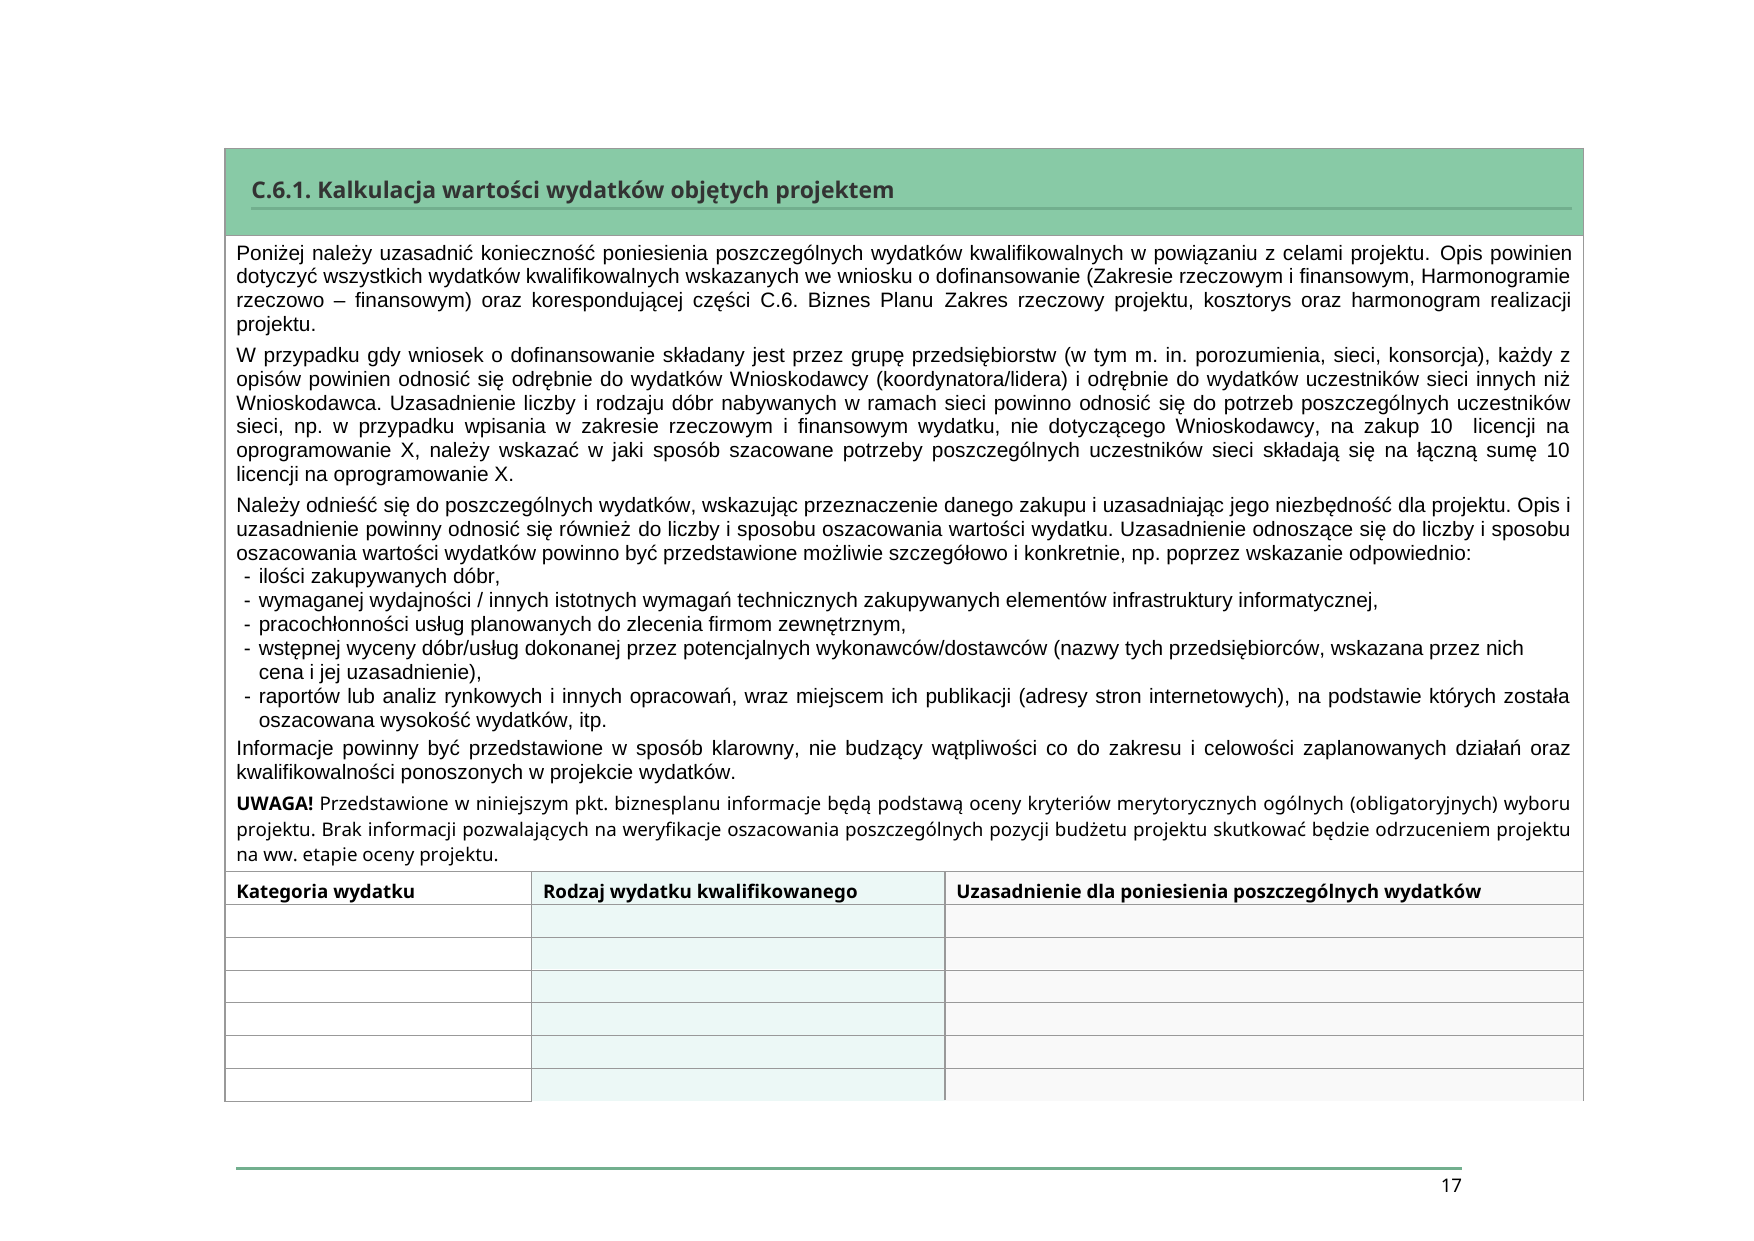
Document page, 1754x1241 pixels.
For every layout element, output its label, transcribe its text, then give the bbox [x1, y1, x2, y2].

table_cell [532, 938, 944, 969]
table_cell [532, 1069, 945, 1101]
table_cell [226, 971, 531, 1002]
table_cell [946, 938, 1583, 969]
table_cell [226, 1069, 531, 1101]
table_cell Poniżej należy uzasadnić konieczność poniesienia poszczególnych wydatków kwalifikowalnych w powiązaniu z celami projektu. Opis powinien dotyczyć wszystkich wydatków kwalifikowalnych wskazanych we wniosku o dofinansowanie (Zakresie rzeczowym i finansowym, Harmonogramie rzeczowo – finansowym) oraz korespondującej części C.6. Biznes Planu Zakres rzeczowy projektu, kosztorys oraz harmonogram realizacji projektu. W przypadku gdy wniosek o dofinansowanie składany jest przez grupę przedsiębiorstw (w tym m. in. porozumienia, sieci, konsorcja), każdy z opisów powinien odnosić się odrębnie do wydatków Wnioskodawcy (koordynatora/lidera) i odrębnie do wydatków uczestników sieci innych niż Wnioskodawca. Uzasadnienie liczby i rodzaju dóbr nabywanych w ramach sieci powinno odnosić się do potrzeb poszczególnych uczestników sieci, np. w przypadku wpisania w zakresie rzeczowym i finansowym wydatku, nie dotyczącego Wnioskodawcy, na zakup 10 licencji na oprogramowanie X, należy wskazać w jaki sposób szacowane potrzeby poszczególnych uczestników sieci składają się na łączną sumę 10 licencji na oprogramowanie X. Należy odnieść się do poszczególnych wydatków, wskazując przeznaczenie danego zakupu i uzasadniając jego niezbędność dla projektu. Opis i uzasadnienie powinny odnosić się również do liczby i sposobu oszacowania wartości wydatku. Uzasadnienie odnoszące się do liczby i sposobu oszacowania wartości wydatków powinno być przedstawione możliwie szczegółowo i konkretnie, np. poprzez wskazanie odpowiednio: ilości zakupywanych dóbr, wymaganej wydajności / innych istotnych wymagań technicznych zakupywanych elementów infrastruktury informatycznej, pracochłonności usług planowanych do zlecenia firmom zewnętrznym, wstępnej wyceny dóbr/usług dokonanej przez potencjalnych wykonawców/dostawców (nazwy tych przedsiębiorców, wskazana przez nich cena i jej uzasadnienie), raportów lub analiz rynkowych i innych opracowań, wraz miejscem ich publikacji (adresy stron internetowych), na podstawie których została oszacowana wysokość wydatków, itp. Informacje powinny być przedstawione w sposób klarowny, nie budzący wątpliwości co do zakresu i celowości zaplanowanych działań oraz kwalifikowalności ponoszonych w projekcie wydatków. UWAGA! Przedstawione w niniejszym pkt. biznesplanu informacje będą podstawą oceny kryteriów merytorycznych ogólnych (obligatoryjnych) wyboru projektu. Brak informacji pozwalających na weryfikacje oszacowania poszczególnych pozycji budżetu projektu skutkować będzie odrzuceniem projektu na ww. etapie oceny projektu. [226, 236, 1583, 871]
table_cell [946, 971, 1583, 1002]
table_cell [532, 1036, 944, 1068]
table_cell [532, 905, 944, 937]
table_cell [532, 971, 944, 1002]
table_cell [226, 938, 531, 969]
table_cell [946, 1036, 1583, 1068]
table_cell [946, 905, 1583, 937]
table_cell Rodzaj wydatku kwalifikowanego [532, 872, 944, 904]
table_cell Uzasadnienie dla poniesienia poszczególnych wydatków [946, 872, 1583, 904]
table_cell [226, 1036, 531, 1068]
table_cell Kategoria wydatku [226, 872, 531, 904]
table_cell [945, 1069, 1583, 1101]
table_cell [946, 1003, 1583, 1035]
table_cell [226, 905, 531, 937]
table_cell [532, 1003, 944, 1035]
table_cell [226, 1003, 531, 1035]
table_header C.6.1. Kalkulacja wartości wydatków objętych projektem [226, 149, 1583, 235]
